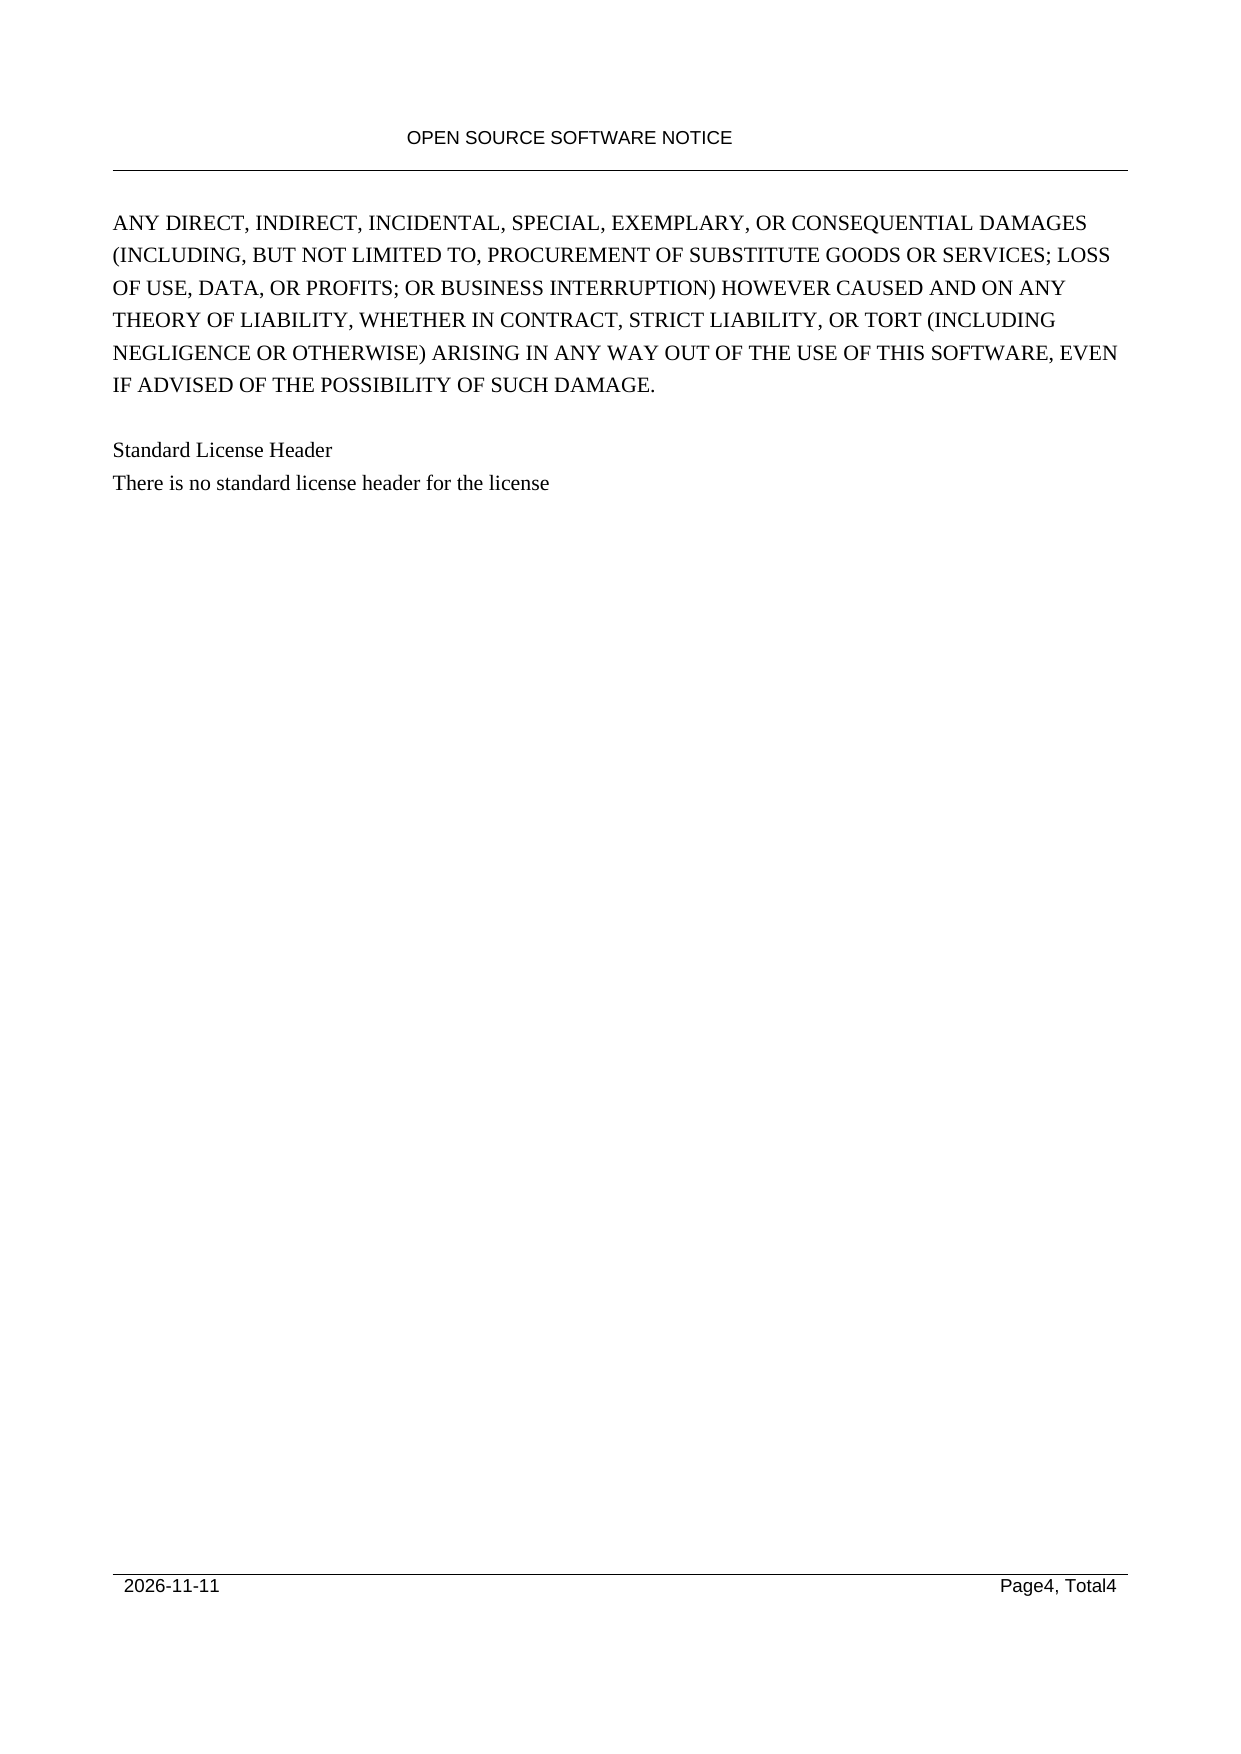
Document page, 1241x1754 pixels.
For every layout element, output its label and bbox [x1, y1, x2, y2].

text [112, 206, 1128, 499]
